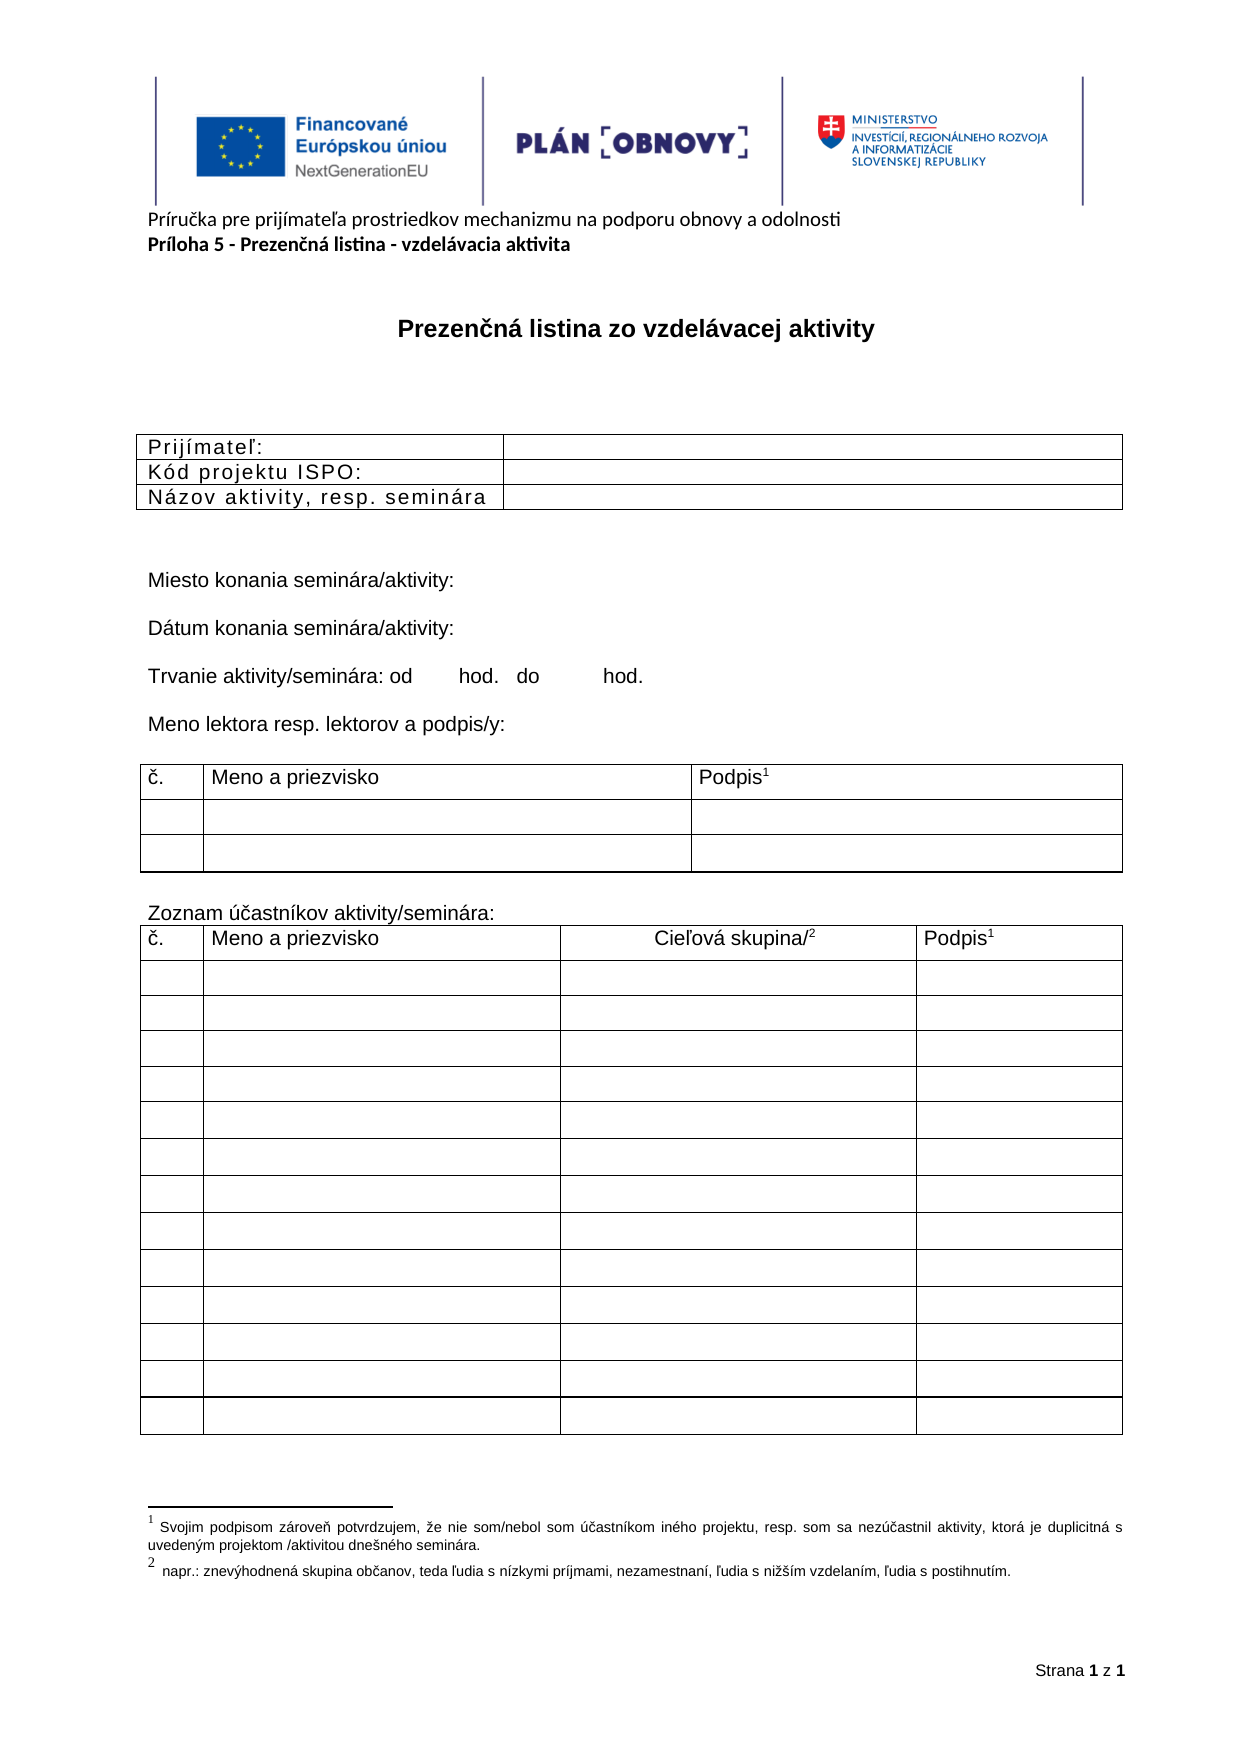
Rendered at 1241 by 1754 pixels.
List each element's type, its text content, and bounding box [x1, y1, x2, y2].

table_cell [204, 996, 560, 1030]
table_cell [917, 1361, 1122, 1396]
table_cell [561, 1102, 916, 1138]
table_cell [141, 1031, 203, 1066]
table_cell [204, 1213, 560, 1248]
table_cell [141, 996, 203, 1030]
table_cell Názov aktivity, resp. seminára [137, 485, 503, 509]
table_cell [204, 835, 691, 871]
table_header Meno a priezvisko [204, 926, 560, 960]
table_cell [204, 1287, 560, 1322]
table_cell [141, 1250, 203, 1286]
table_cell [561, 1031, 916, 1066]
text Prezenčná listina zo vzdelávacej aktivity [148, 314, 1125, 343]
table_header Podpis [692, 765, 1122, 799]
table_cell [141, 835, 203, 871]
table_cell [917, 996, 1122, 1030]
table_cell [141, 1139, 203, 1174]
table_cell [917, 1102, 1122, 1138]
table_cell [917, 1176, 1122, 1212]
table_header Prijímateľ: [137, 435, 503, 459]
table_cell [917, 1213, 1122, 1248]
text Meno lektora resp. lektorov a podpis/y: [148, 711, 1125, 735]
table_cell [917, 1067, 1122, 1101]
table_cell [504, 460, 1122, 484]
text Zoznam účastníkov aktivity/seminára: [148, 901, 1125, 925]
table_cell [141, 1067, 203, 1101]
table_cell [141, 1176, 203, 1212]
table_header č. [141, 926, 203, 960]
table_cell [504, 485, 1122, 509]
table_cell [561, 1361, 916, 1396]
table_cell [204, 1250, 560, 1286]
table_cell [141, 800, 203, 834]
table_cell [561, 961, 916, 995]
table_cell [692, 800, 1122, 834]
text Trvanie aktivity/seminára: od hod. do hod. [148, 663, 1125, 687]
table_cell [204, 1139, 560, 1174]
table_cell [917, 1324, 1122, 1359]
table_cell [204, 1398, 560, 1433]
table_cell [692, 835, 1122, 871]
table_cell [917, 1250, 1122, 1286]
picture [147, 73, 1093, 206]
table_header č. [141, 765, 203, 799]
table_cell [204, 961, 560, 995]
table_cell [917, 1139, 1122, 1174]
table_cell [561, 1139, 916, 1174]
text Dátum konania seminára/aktivity: [148, 616, 1125, 639]
table_cell [141, 1102, 203, 1138]
table_cell Kód projektu ISPO: [137, 460, 503, 484]
table_cell [141, 1324, 203, 1359]
table_header [504, 435, 1122, 459]
table_cell [561, 1067, 916, 1101]
table_cell [917, 1287, 1122, 1322]
table_cell [204, 800, 691, 834]
table_cell [917, 1398, 1122, 1433]
table_cell [141, 1287, 203, 1322]
table_header Cieľová skupina/ [561, 926, 916, 960]
table_cell [204, 1031, 560, 1066]
table_cell [204, 1324, 560, 1359]
text Miesto konania seminára/aktivity: [148, 568, 1125, 592]
table_cell [141, 1361, 203, 1396]
table_cell [917, 961, 1122, 995]
table_cell [204, 1102, 560, 1138]
table_cell [561, 996, 916, 1030]
table_cell [204, 1176, 560, 1212]
table_cell [141, 1398, 203, 1433]
table_cell [917, 1031, 1122, 1066]
table_cell [561, 1287, 916, 1322]
table_cell [561, 1176, 916, 1212]
table_cell [141, 961, 203, 995]
table_cell [561, 1398, 916, 1433]
table_cell [561, 1213, 916, 1248]
table_cell [561, 1324, 916, 1359]
table_cell [561, 1250, 916, 1286]
table_header Meno a priezvisko [204, 765, 691, 799]
table_cell [204, 1067, 560, 1101]
table_header Podpis1 [917, 926, 1122, 960]
table_cell [204, 1361, 560, 1396]
table_cell [141, 1213, 203, 1248]
